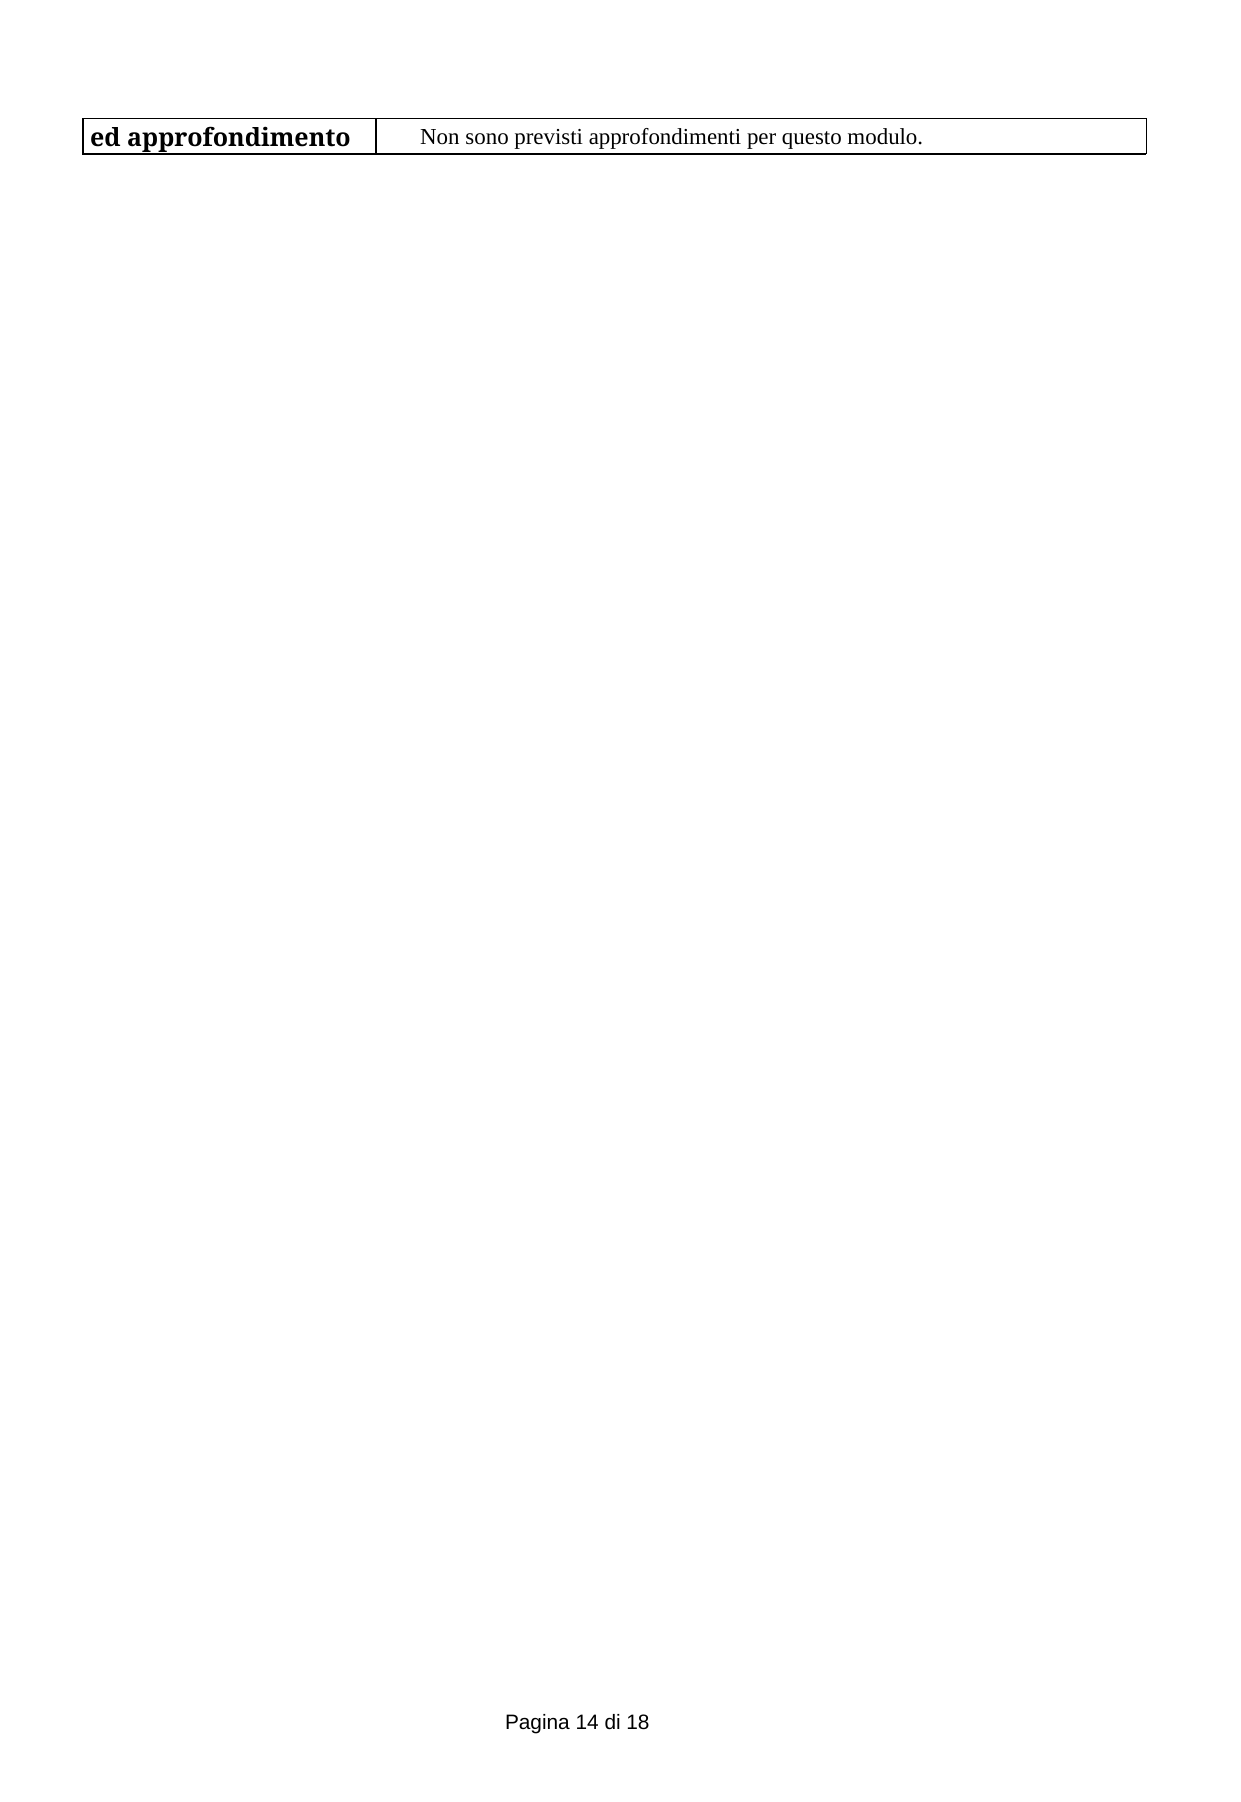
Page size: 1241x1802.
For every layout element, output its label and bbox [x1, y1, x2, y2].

table_cell [84, 119, 375, 153]
table_cell [377, 119, 1146, 153]
